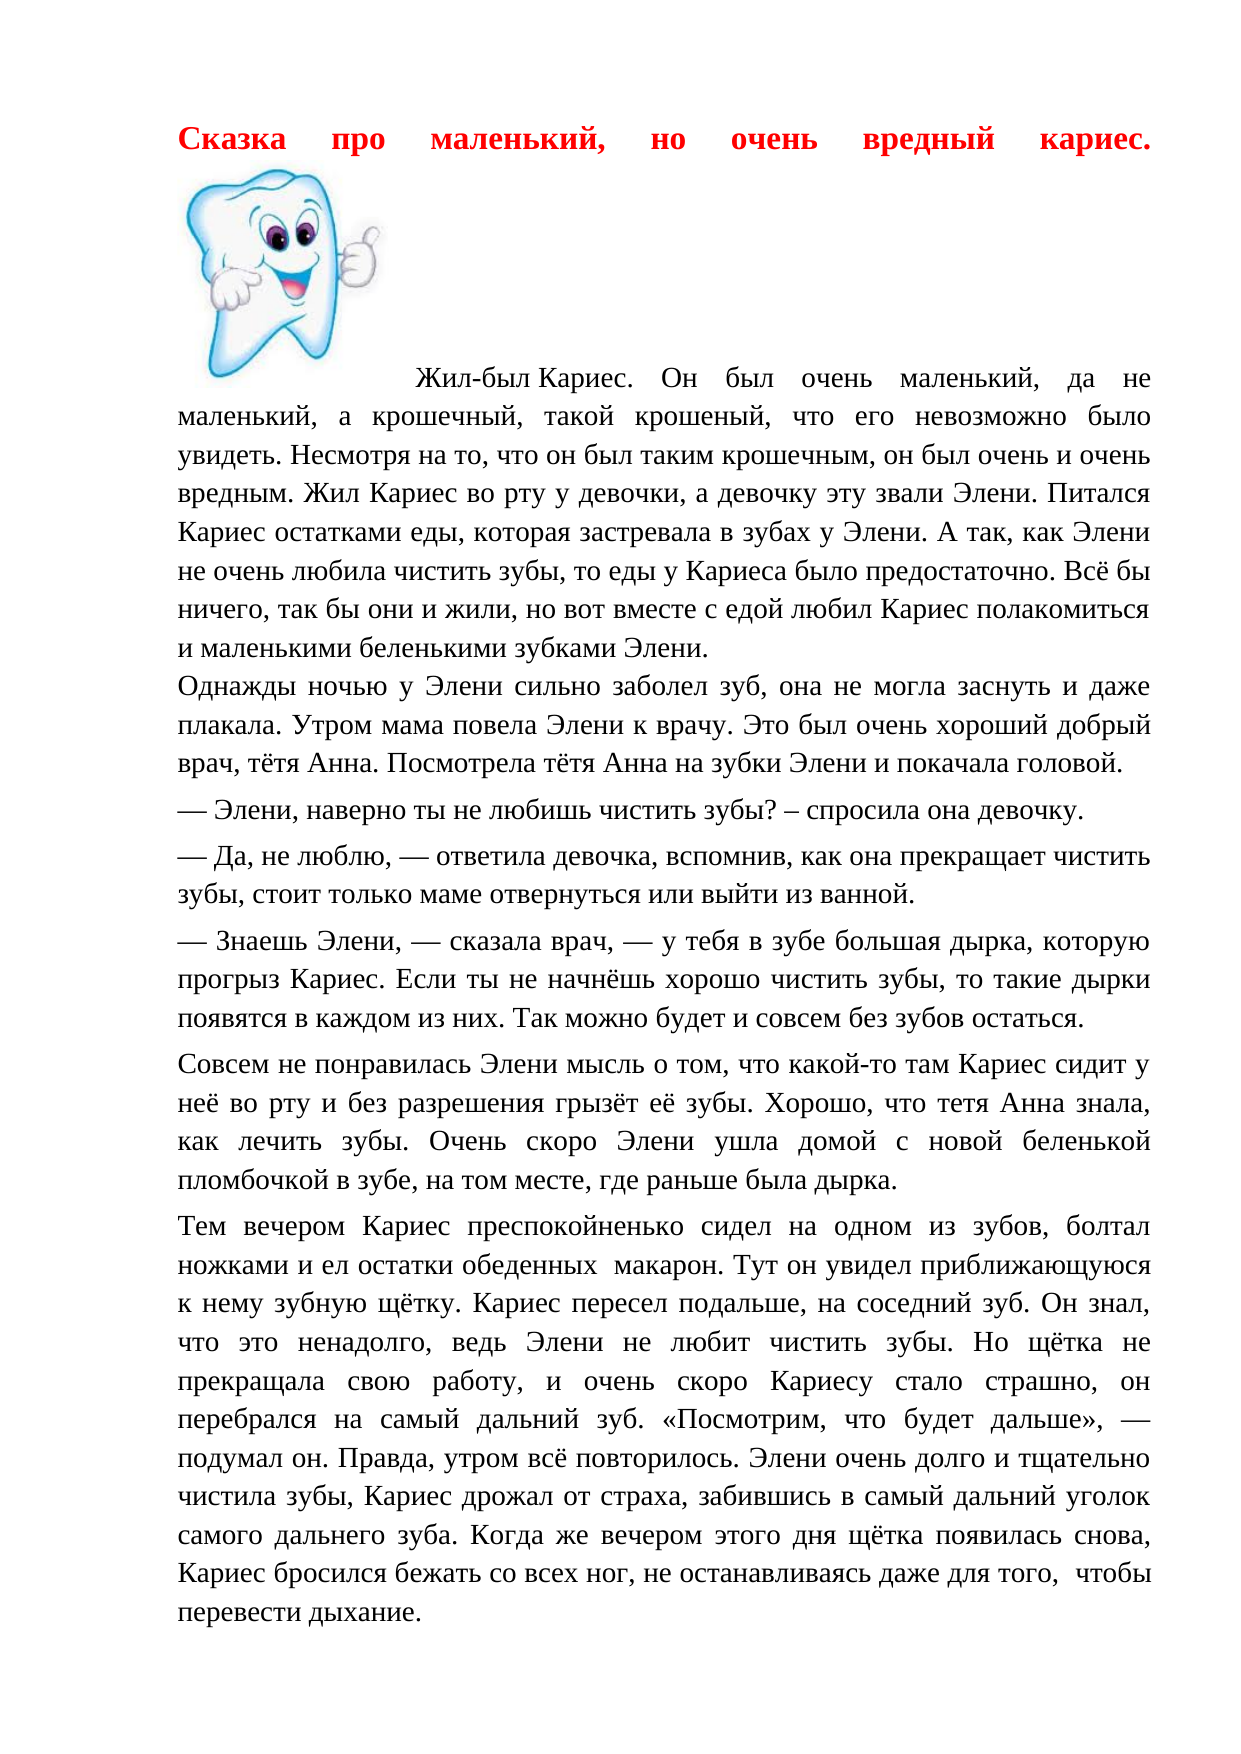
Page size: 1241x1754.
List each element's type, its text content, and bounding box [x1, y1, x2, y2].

text Сказка про маленький, но очень вредный кариес. Жил-был Кариес. Он был очень маленький, да не маленький, а крошечный, такой крошеный, что его невозможно было увидеть. Несмотря на то, что он был таким крошечным, он был очень и очень вредным. Жил Кариес во рту у девочки, а девочку эту звали Элени. Питался Кариес остатками еды, которая застревала в зубах у Элени. А так, как Элени не очень любила чистить зубы, то еды у Кариеса было предостаточно. Всё бы ничего, так бы они и жили, но вот вместе с едой любил Кариес полакомиться и маленькими беленькими зубками Элени. [177, 118, 1152, 663]
text — Элени, наверно ты не любишь чистить зубы? – спросила она девочку. [177, 792, 1152, 825]
text — Да, не люблю, — ответила девочка, вспомнив, как она прекращает чистить зубы, стоит только маме отвернуться или выйти из ванной. [177, 838, 1152, 910]
text Совсем не понравилась Элени мысль о том, что какой-то там Кариес сидит у неё во рту и без разрешения грызёт её зубы. Хорошо, что тетя Анна знала, как лечить зубы. Очень скоро Элени ушла домой с новой беленькой пломбочкой в зубе, на том месте, где раньше была дырка. [177, 1046, 1152, 1196]
picture [177, 160, 389, 388]
text Тем вечером Кариес преспокойненько сидел на одном из зубов, болтал ножками и ел остатки обеденных макарон. Тут он увидел приближающуюся к нему зубную щётку. Кариес пересел подальше, на соседний зуб. Он знал, что это ненадолго, ведь Элени не любит чистить зубы. Но щётка не прекращала свою работу, и очень скоро Кариесу стало страшно, он перебрался на самый дальний зуб. «Посмотрим, что будет дальше», — подумал он. Правда, утром всё повторилось. Элени очень долго и тщательно чистила зубы, Кариес дрожал от страха, забившись в самый дальний уголок самого дальнего зуба. Когда же вечером этого дня щётка появилась снова, Кариес бросился бежать со всех ног, не останавливаясь даже для того, чтобы перевести дыхание. [177, 1208, 1152, 1627]
text Однажды ночью у Элени сильно заболел зуб, она не могла заснуть и даже плакала. Утром мама повела Элени к врачу. Это был очень хороший добрый врач, тётя Анна. Посмотрела тётя Анна на зубки Элени и покачала головой. [177, 668, 1152, 779]
text — Знаешь Элени, — сказала врач, — у тебя в зубе большая дырка, которую прогрыз Кариес. Если ты не начнёшь хорошо чистить зубы, то такие дырки появятся в каждом из них. Так можно будет и совсем без зубов остаться. [177, 923, 1152, 1034]
